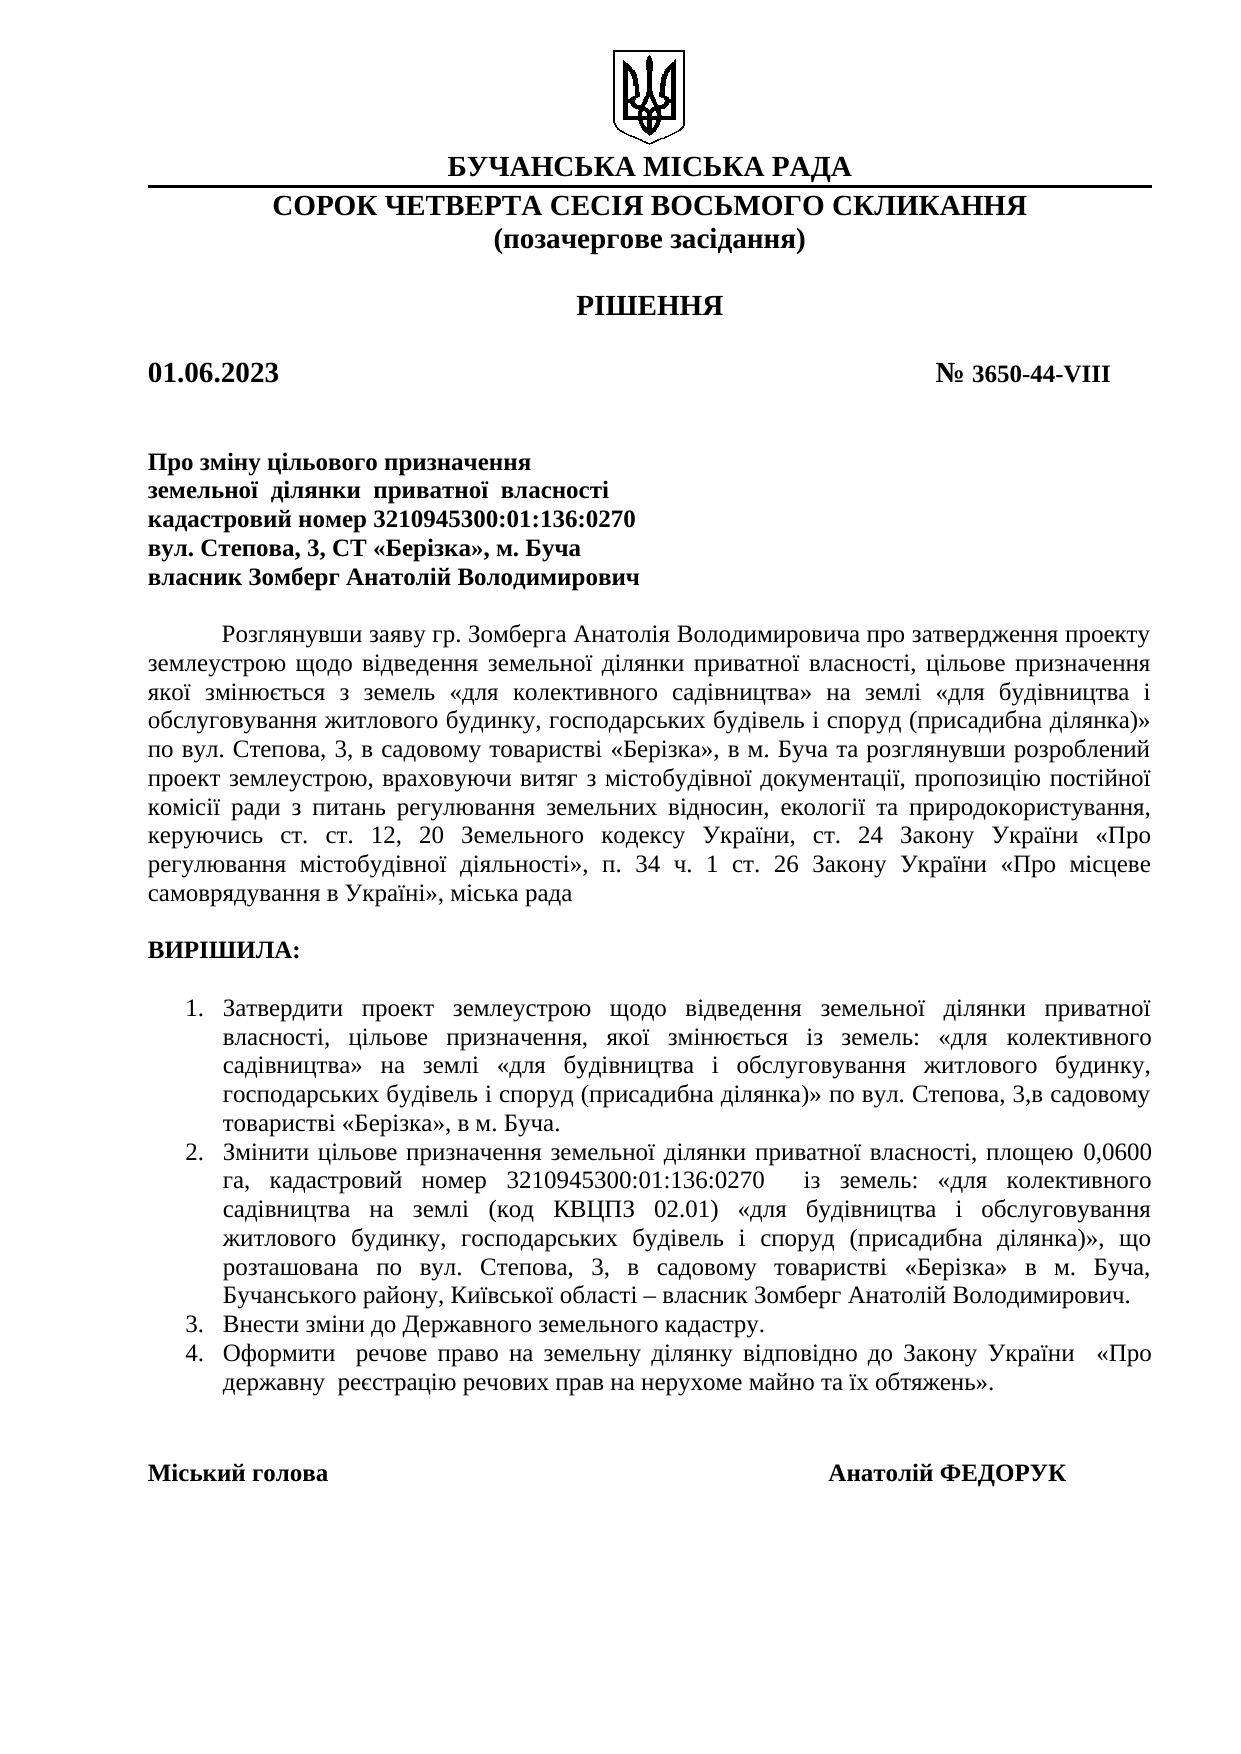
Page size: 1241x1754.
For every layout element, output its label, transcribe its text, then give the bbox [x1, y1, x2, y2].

text Міський голова Анатолій ФЕДОРУК [148, 1458, 1152, 1486]
text (позачергове засідання) [148, 221, 1152, 255]
text власник Зомберг Анатолій Володимирович [148, 562, 1152, 590]
text Про зміну цільового призначення [148, 447, 1152, 475]
text кадастровий номер 3210945300:01:136:0270 [148, 504, 1152, 533]
list Змінити цільове призначення земельної ділянки приватної власності, площею 0,0600 га, кадастровий номер 3210945300:01:136:0270 із земель: «для колективного садівництва на землі (код КВЦПЗ 02.01) «для будівництва і обслуговування житлового будинку, господарських будівель і споруд (присадибна ділянка)», що розташована по вул. Степова, 3, в садовому товаристві «Берізка» в м. Буча, Бучанського району, Київської області – власник Зомберг Анатолій Володимирович. [185, 1137, 1152, 1309]
text 01.06.2023 № 3650-44-VIІІ [148, 356, 1152, 389]
list Внести зміни до Державного земельного кадастру. [185, 1309, 1152, 1338]
list Затвердити проект землеустрою щодо відведення земельної ділянки приватної власності, цільове призначення, якої змінюється із земель: «для колективного садівництва» на землі «для будівництва і обслуговування житлового будинку, господарських будівель і споруд (присадибна ділянка)» по вул. Степова, 3,в садовому товаристві «Берізка», в м. Буча. [185, 993, 1152, 1137]
list Оформити речове право на земельну ділянку відповідно до Закону України «Про державну реєстрацію речових прав на нерухоме майно та їх обтяжень». [185, 1338, 1152, 1395]
text ВИРІШИЛА: [148, 935, 1152, 964]
text земельної ділянки приватної власності [148, 475, 1152, 504]
text Розглянувши заяву гр. Зомберга Анатолія Володимировича про затвердження проекту землеустрою щодо відведення земельної ділянки приватної власності, цільове призначення якої змінюється з земель «для колективного садівництва» на землі «для будівництва і обслуговування житлового будинку, господарських будівель і споруд (присадибна ділянка)» по вул. Степова, 3, в садовому товаристві «Берізка», в м. Буча та розглянувши розроблений проект землеустрою, враховуючи витяг з містобудівної документації, пропозицію постійної комісії ради з питань регулювання земельних відносин, екології та природокористування, керуючись ст. ст. 12, 20 Земельного кодексу України, ст. 24 Закону України «Про регулювання містобудівної діяльності», п. 34 ч. 1 ст. 26 Закону України «Про місцеве самоврядування в Україні», міська рада [148, 619, 1152, 907]
text БУЧАНСЬКА МІСЬКА РАДА [148, 149, 1152, 185]
text вул. Степова, 3, СТ «Берізка», м. Буча [148, 533, 1152, 562]
text РІШЕННЯ [148, 288, 1152, 322]
text СОРОК ЧЕТВЕРТА СЕСІЯ ВОСЬМОГО СКЛИКАННЯ [148, 188, 1152, 221]
